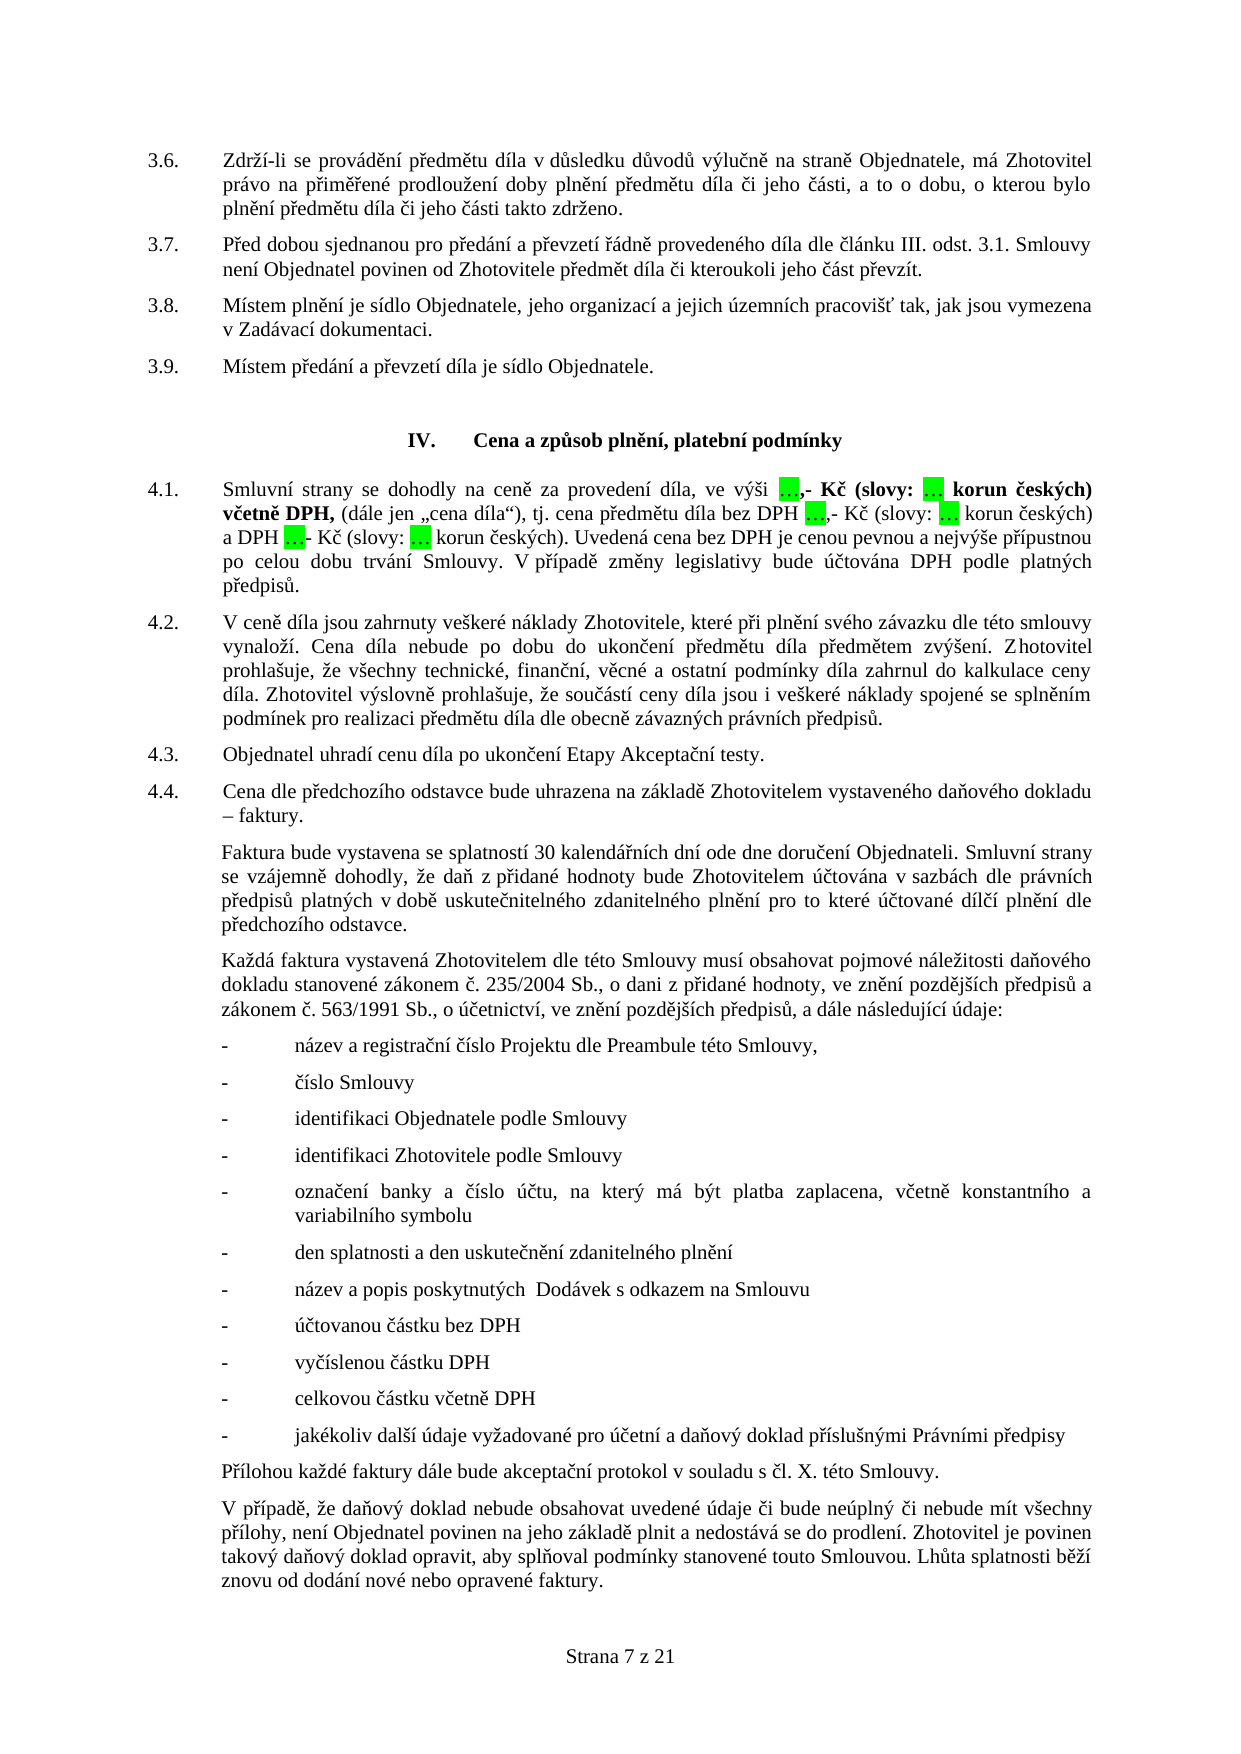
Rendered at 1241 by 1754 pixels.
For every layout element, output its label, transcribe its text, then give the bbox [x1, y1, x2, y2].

text - název a popis poskytnutých Dodávek s odkazem na Smlouvu [221, 1276, 1092, 1301]
text 3.6. Zdrží-li se provádění předmětu díla v důsledku důvodů výlučně na straně Objednatele, má Zhotovitel právo na přiměřené prodloužení doby plnění předmětu díla či jeho části, a to o dobu, o kterou bylo plnění předmětu díla či jeho části takto zdrženo. [148, 148, 1092, 220]
text - účtovanou částku bez DPH [221, 1313, 1092, 1337]
text V případě, že daňový doklad nebude obsahovat uvedené údaje či bude neúplný či nebude mít všechny přílohy, není Objednatel povinen na jeho základě plnit a nedostává se do prodlení. Zhotovitel je povinen takový daňový doklad opravit, aby splňoval podmínky stanovené touto Smlouvou. Lhůta splatnosti běží znovu od dodání nové nebo opravené faktury. [221, 1496, 1092, 1592]
text 3.7. Před dobou sjednanou pro předání a převzetí řádně provedeného díla dle článku III. odst. 3.1. Smlouvy není Objednatel povinen od Zhotovitele předmět díla či kteroukoli jeho část převzít. [148, 232, 1092, 281]
text Faktura bude vystavena se splatností 30 kalendářních dní ode dne doručení Objednateli. Smluvní strany se vzájemně dohodly, že daň z přidané hodnoty bude Zhotovitelem účtována v sazbách dle právních předpisů platných v době uskutečnitelného zdanitelného plnění pro to které účtované dílčí plnění dle předchozího odstavce. [221, 839, 1092, 936]
subtitle Cena a způsob plnění, platební podmínky [185, 428, 1092, 452]
text - vyčíslenou částku DPH [221, 1349, 1092, 1374]
text 3.9. Místem předání a převzetí díla je sídlo Objednatele. [148, 354, 1092, 378]
text 4.2. V ceně díla jsou zahrnuty veškeré náklady Zhotovitele, které při plnění svého závazku dle této smlouvy vynaloží. Cena díla nebude po dobu do ukončení předmětu díla předmětem zvýšení. Zhotovitel prohlašuje, že všechny technické, finanční, věcné a ostatní podmínky díla zahrnul do kalkulace ceny díla. Zhotovitel výslovně prohlašuje, že součástí ceny díla jsou i veškeré náklady spojené se splněním podmínek pro realizaci předmětu díla dle obecně závazných právních předpisů. [148, 609, 1092, 730]
text - identifikaci Zhotovitele podle Smlouvy [221, 1143, 1092, 1167]
text - identifikaci Objednatele podle Smlouvy [221, 1106, 1092, 1130]
text - název a registrační číslo Projektu dle Preambule této Smlouvy, [221, 1033, 1092, 1057]
text 4.4. Cena dle předchozího odstavce bude uhrazena na základě Zhotovitelem vystaveného daňového dokladu – faktury. [148, 779, 1092, 827]
text 3.8. Místem plnění je sídlo Objednatele, jeho organizací a jejich územních pracovišť tak, jak jsou vymezena v Zadávací dokumentaci. [148, 293, 1092, 341]
text 4.3. Objednatel uhradí cenu díla po ukončení Etapy Akceptační testy. [148, 742, 1092, 766]
text Každá faktura vystavená Zhotovitelem dle této Smlouvy musí obsahovat pojmové náležitosti daňového dokladu stanovené zákonem č. 235/2004 Sb., o dani z přidané hodnoty, ve znění pozdějších předpisů a zákonem č. 563/1991 Sb., o účetnictví, ve znění pozdějších předpisů, a dále následující údaje: [221, 948, 1092, 1021]
text - označení banky a číslo účtu, na který má být platba zaplacena, včetně konstantního a variabilního symbolu [221, 1179, 1092, 1227]
text - jakékoliv další údaje vyžadované pro účetní a daňový doklad příslušnými Právními předpisy [221, 1423, 1092, 1447]
text Přílohou každé faktury dále bude akceptační protokol v souladu s čl. X. této Smlouvy. [148, 1459, 1092, 1483]
text - číslo Smlouvy [221, 1069, 1092, 1094]
text - celkovou částku včetně DPH [221, 1386, 1092, 1410]
text - den splatnosti a den uskutečnění zdanitelného plnění [221, 1240, 1092, 1264]
text 4.1. Smluvní strany se dohodly na ceně za provedení díla, ve výši …,- Kč (slovy: … korun českých) včetně DPH, (dále jen „cena díla“), tj. cena předmětu díla bez DPH …,- Kč (slovy: … korun českých) a DPH …- Kč (slovy: … korun českých). Uvedená cena bez DPH je cenou pevnou a nejvýše přípustnou po celou dobu trvání Smlouvy. V případě změny legislativy bude účtována DPH podle platných předpisů. [148, 477, 1092, 597]
